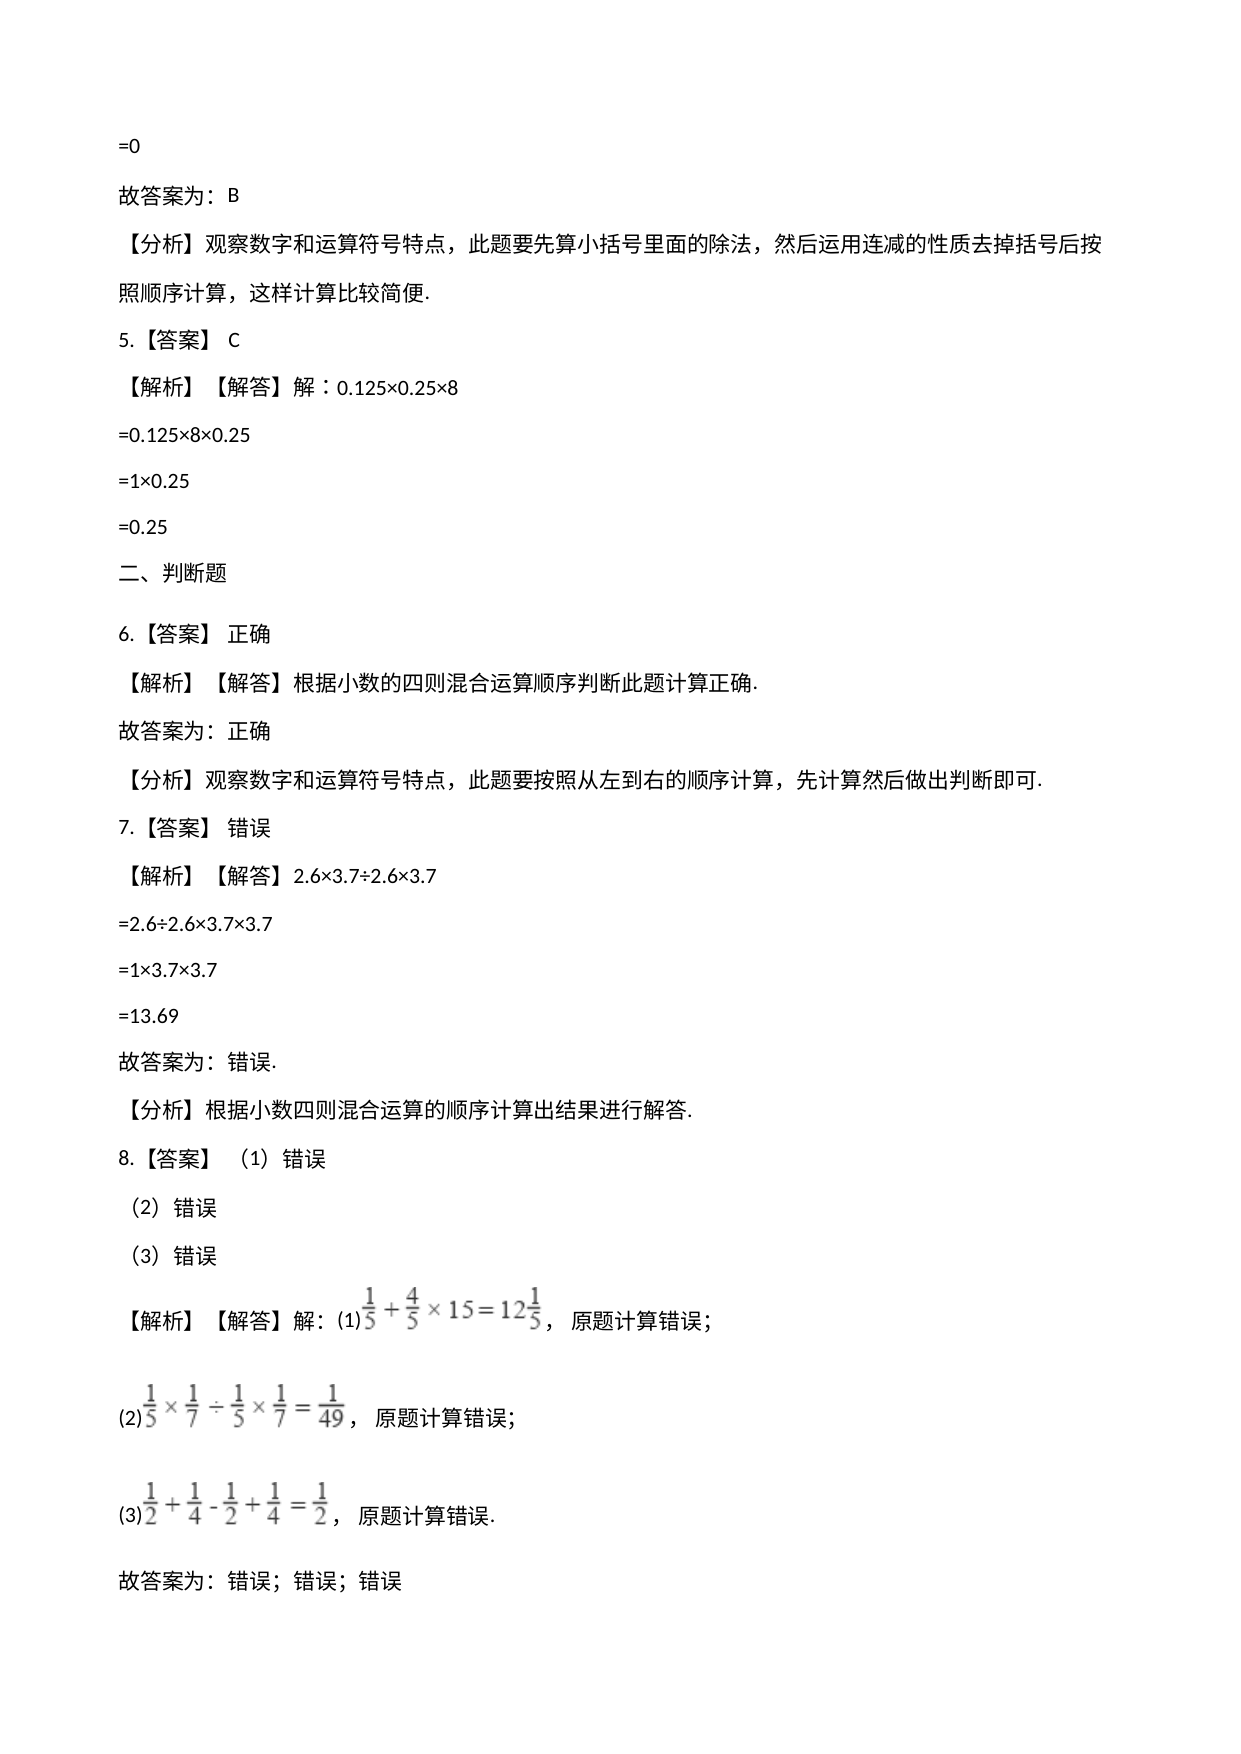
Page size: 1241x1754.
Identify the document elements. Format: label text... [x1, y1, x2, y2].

text 【分析】观察数字和运算符号特点，此题要按照从左到右的顺序计算，先计算然后做出判断即可. [118, 762, 1122, 795]
text =0.125×8×0.25 [118, 418, 1122, 451]
text 7.【答案】 错误 [118, 811, 1122, 843]
text 二、判断题 [118, 556, 1122, 588]
text 【解析】【解答】解：(1)， 原题计算错误； (2)， 原题计算错误； (3)， 原题计算错误. 故答案为：错误；错误；错误 [118, 1287, 1122, 1596]
text 6.【答案】 正确 [118, 617, 1122, 649]
text 【分析】根据小数四则混合运算的顺序计算出结果进行解答. [118, 1093, 1122, 1126]
text 5.【答案】 C [118, 324, 1122, 356]
picture [142, 1482, 332, 1526]
text 故答案为：错误. [118, 1045, 1122, 1077]
text =0.25 [118, 510, 1122, 543]
picture [361, 1287, 544, 1331]
text 【解析】【解答】2.6×3.7÷2.6×3.7 [118, 859, 1122, 891]
picture [142, 1384, 349, 1429]
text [118, 129, 1122, 211]
text 【解析】【解答】根据小数的四则混合运算顺序判断此题计算正确. 故答案为：正确 [118, 665, 1122, 746]
text =1×3.7×3.7 [118, 953, 1122, 986]
text 8.【答案】 （1）错误 （2）错误 （3）错误 [118, 1141, 1122, 1271]
text =2.6÷2.6×3.7×3.7 [118, 907, 1122, 940]
text =13.69 [118, 999, 1122, 1031]
text 【解析】【解答】解：0.125×0.25×8 [118, 371, 1122, 403]
text 【分析】观察数字和运算符号特点，此题要先算小括号里面的除法，然后运用连减的性质去掉括号后按照顺序计算，这样计算比较简便. [118, 227, 1122, 308]
text =1×0.25 [118, 464, 1122, 497]
